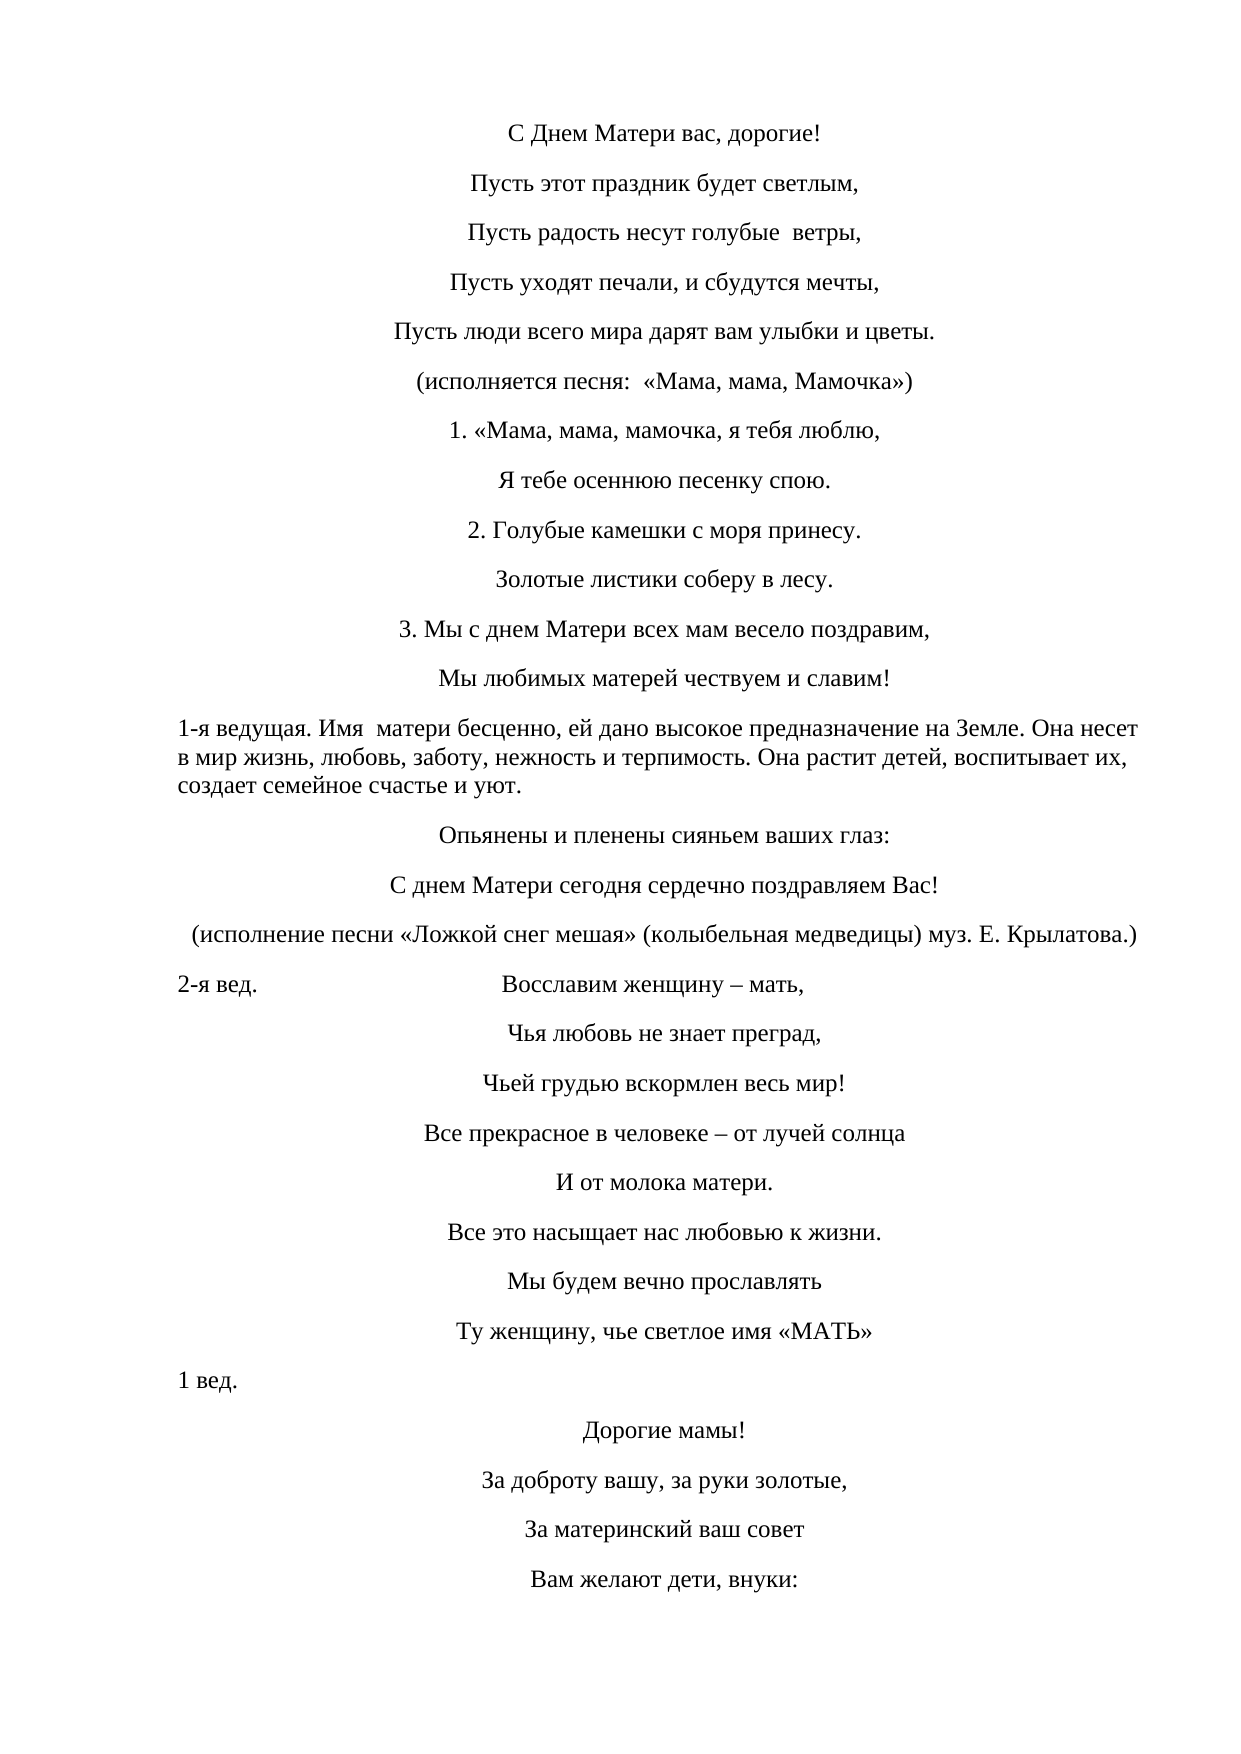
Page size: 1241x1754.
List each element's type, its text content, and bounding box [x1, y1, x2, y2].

text Пусть люди всего мира дарят вам улыбки и цветы. [177, 316, 1152, 345]
text Опьянены и пленены сияньем ваших глаз: [177, 820, 1152, 849]
text С днем Матери сегодня сердечно поздравляем Вас! [177, 870, 1152, 898]
text Мы любимых матерей чествуем и славим! [177, 663, 1152, 692]
text (исполнение песни «Ложкой снег мешая» (колыбельная медведицы) муз. Е. Крылатова.) [177, 919, 1152, 948]
text Чья любовь не знает преград, [177, 1018, 1152, 1047]
text Дорогие мамы! [177, 1415, 1152, 1444]
text 2-я вед. Восславим женщину – мать, [177, 969, 1152, 998]
text За доброту вашу, за руки золотые, [177, 1465, 1152, 1493]
text Пусть уходят печали, и сбудутся мечты, [177, 267, 1152, 296]
text Я тебе осеннюю песенку спою. [177, 465, 1152, 494]
text Вам желают дети, внуки: [177, 1564, 1152, 1593]
text Все это насыщает нас любовью к жизни. [177, 1217, 1152, 1246]
text 1. «Мама, мама, мамочка, я тебя люблю, [177, 416, 1152, 444]
text Мы будем вечно прославлять [177, 1266, 1152, 1295]
text 2. Голубые камешки с моря принесу. [177, 515, 1152, 543]
text Золотые листики соберу в лесу. [177, 564, 1152, 593]
text 1-я ведущая. Имя матери бесценно, ей дано высокое предназначение на Земле. Она несет в мир жизнь, любовь, заботу, нежность и терпимость. Она растит детей, воспитывает их, создает семейное счастье и уют. [177, 713, 1152, 799]
text Чьей грудью вскормлен весь мир! [177, 1068, 1152, 1097]
text Пусть радость несут голубые ветры, [177, 217, 1152, 246]
text Пусть этот праздник будет светлым, [177, 168, 1152, 196]
text За материнский ваш совет [177, 1514, 1152, 1543]
text С Днем Матери вас, дорогие! [177, 118, 1152, 147]
text И от молока матери. [177, 1167, 1152, 1196]
text 1 вед. [177, 1366, 1152, 1394]
text 3. Мы с днем Матери всех мам весело поздравим, [177, 614, 1152, 643]
text Ту женщину, чье светлое имя «МАТЬ» [177, 1316, 1152, 1345]
text Все прекрасное в человеке – от лучей солнца [177, 1118, 1152, 1146]
text (исполняется песня: «Мама, мама, Мамочка») [177, 366, 1152, 395]
